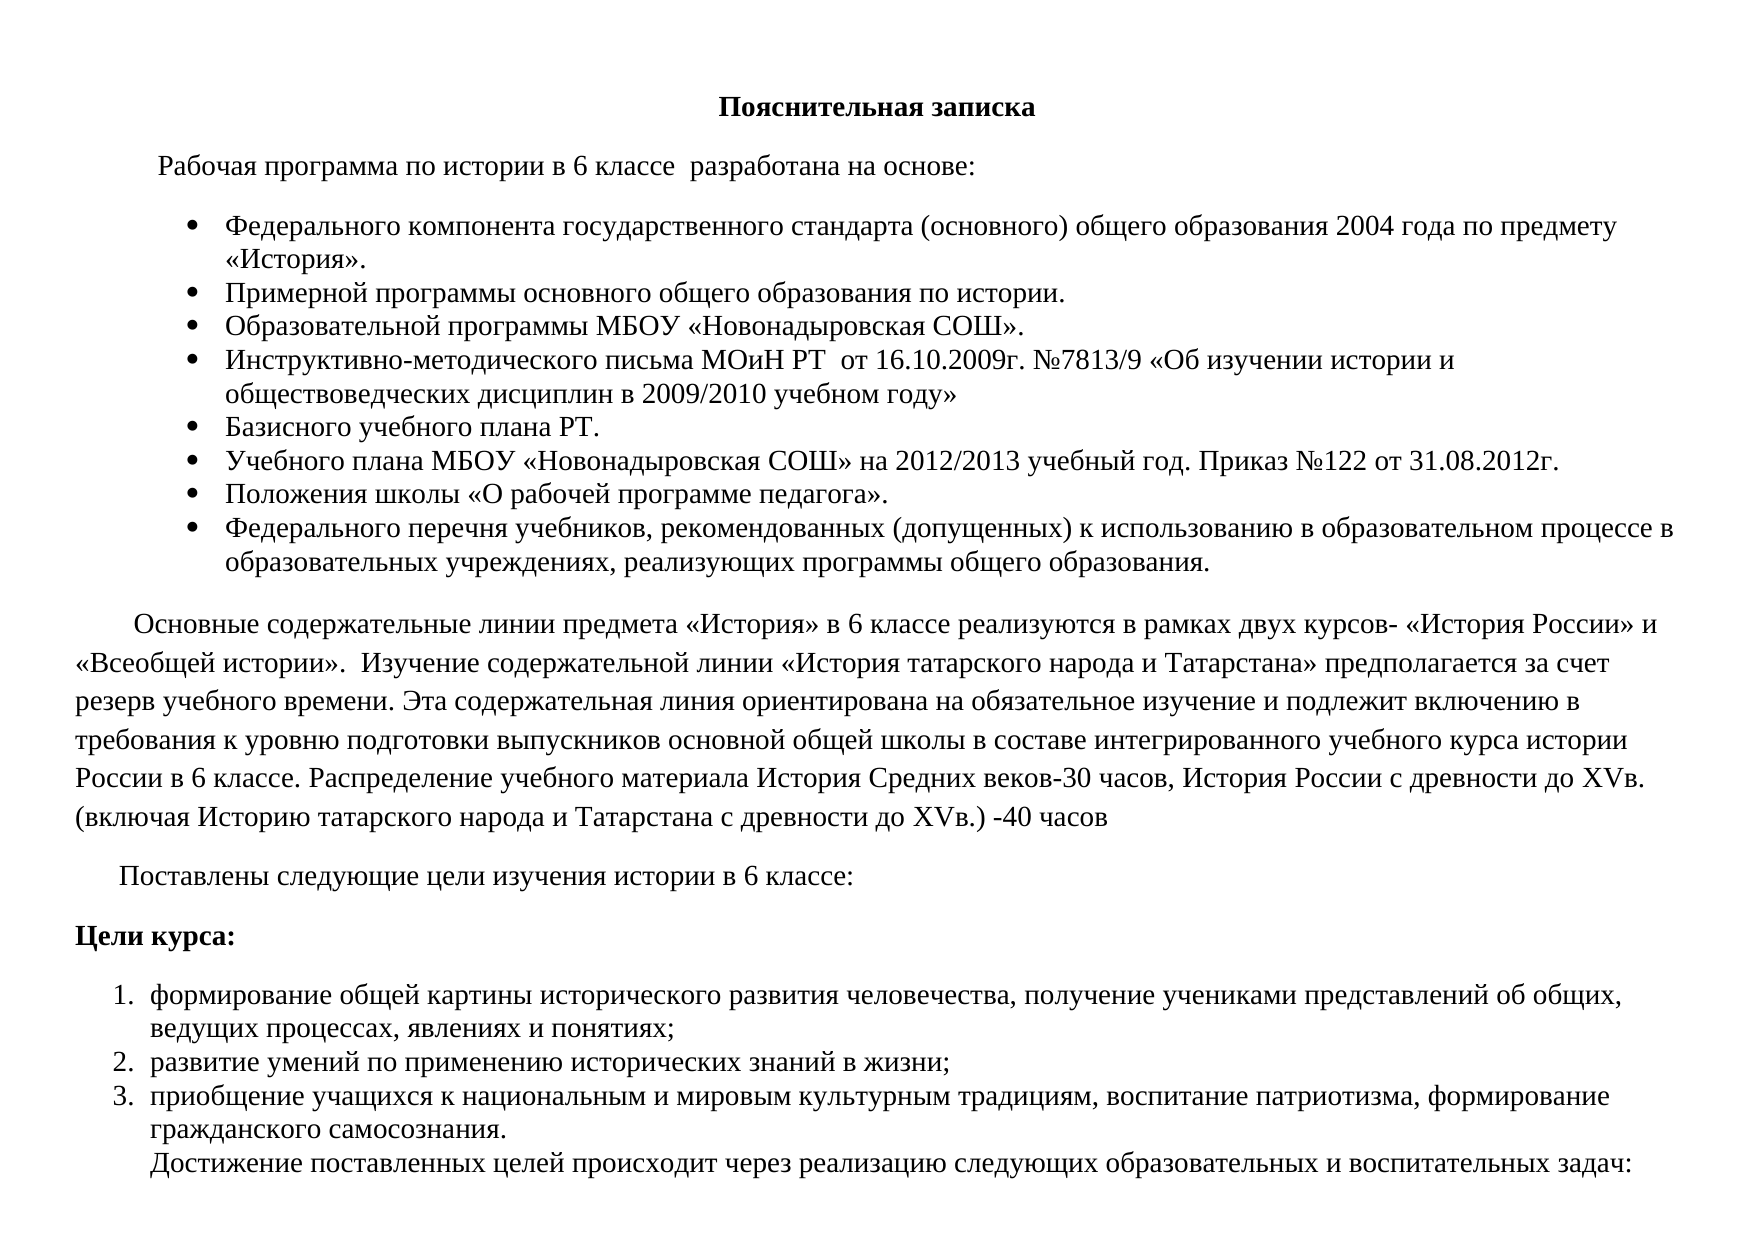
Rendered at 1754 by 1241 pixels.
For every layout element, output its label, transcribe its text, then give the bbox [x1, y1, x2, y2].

list Положения школы «О рабочей программе педагога». [187, 477, 1679, 510]
text Достижение поставленных целей происходит через реализацию следующих образовательных и воспитательных задач: [75, 1145, 1679, 1178]
list Федерального компонента государственного стандарта (основного) общего образования 2004 года по предмету «История». [187, 208, 1679, 275]
text Основные содержательные линии предмета «История» в 6 классе реализуются в рамках двух курсов- «История России» и «Всеобщей истории». Изучение содержательной линии «История татарского народа и Татарстана» предполагается за счет резерв учебного времени. Эта содержательная линия ориентирована на обязательное изучение и подлежит включению в требования к уровню подготовки выпускников основной общей школы в составе интегрированного учебного курса истории России в 6 классе. Распределение учебного материала История Средних веков-30 часов, История России с древности до XVв.(включая Историю татарского народа и Татарстана с древности до XVв.) -40 часов [75, 606, 1679, 832]
list Образовательной программы МБОУ «Новонадыровская СОШ». [187, 308, 1679, 342]
list Инструктивно-методического письма МОиН РТ от 16.10.2009г. №7813/9 «Об изучении истории и обществоведческих дисциплин в 2009/2010 учебном году» [187, 342, 1679, 409]
list приобщение учащихся к национальным и мировым культурным традициям, воспитание патриотизма, формирование гражданского самосознания. [112, 1078, 1679, 1145]
list формирование общей картины исторического развития человечества, получение учениками представлений об общих, ведущих процессах, явлениях и понятиях; [112, 977, 1679, 1044]
text Рабочая программа по истории в 6 классе разработана на основе: [75, 148, 1679, 182]
list Федерального перечня учебников, рекомендованных (допущенных) к использованию в образовательном процессе в образовательных учреждениях, реализующих программы общего образования. [187, 510, 1679, 577]
text Поставлены следующие цели изучения истории в 6 классе: [75, 858, 1679, 892]
list Базисного учебного плана РТ. [187, 409, 1679, 443]
text Цели курса: [75, 918, 1679, 951]
text Пояснительная записка [75, 89, 1679, 122]
list развитие умений по применению исторических знаний в жизни; [112, 1044, 1679, 1078]
list Учебного плана МБОУ «Новонадыровская СОШ» на 2012/2013 учебный год. Приказ №122 от 31.08.2012г. [187, 443, 1679, 477]
list Примерной программы основного общего образования по истории. [187, 275, 1679, 308]
